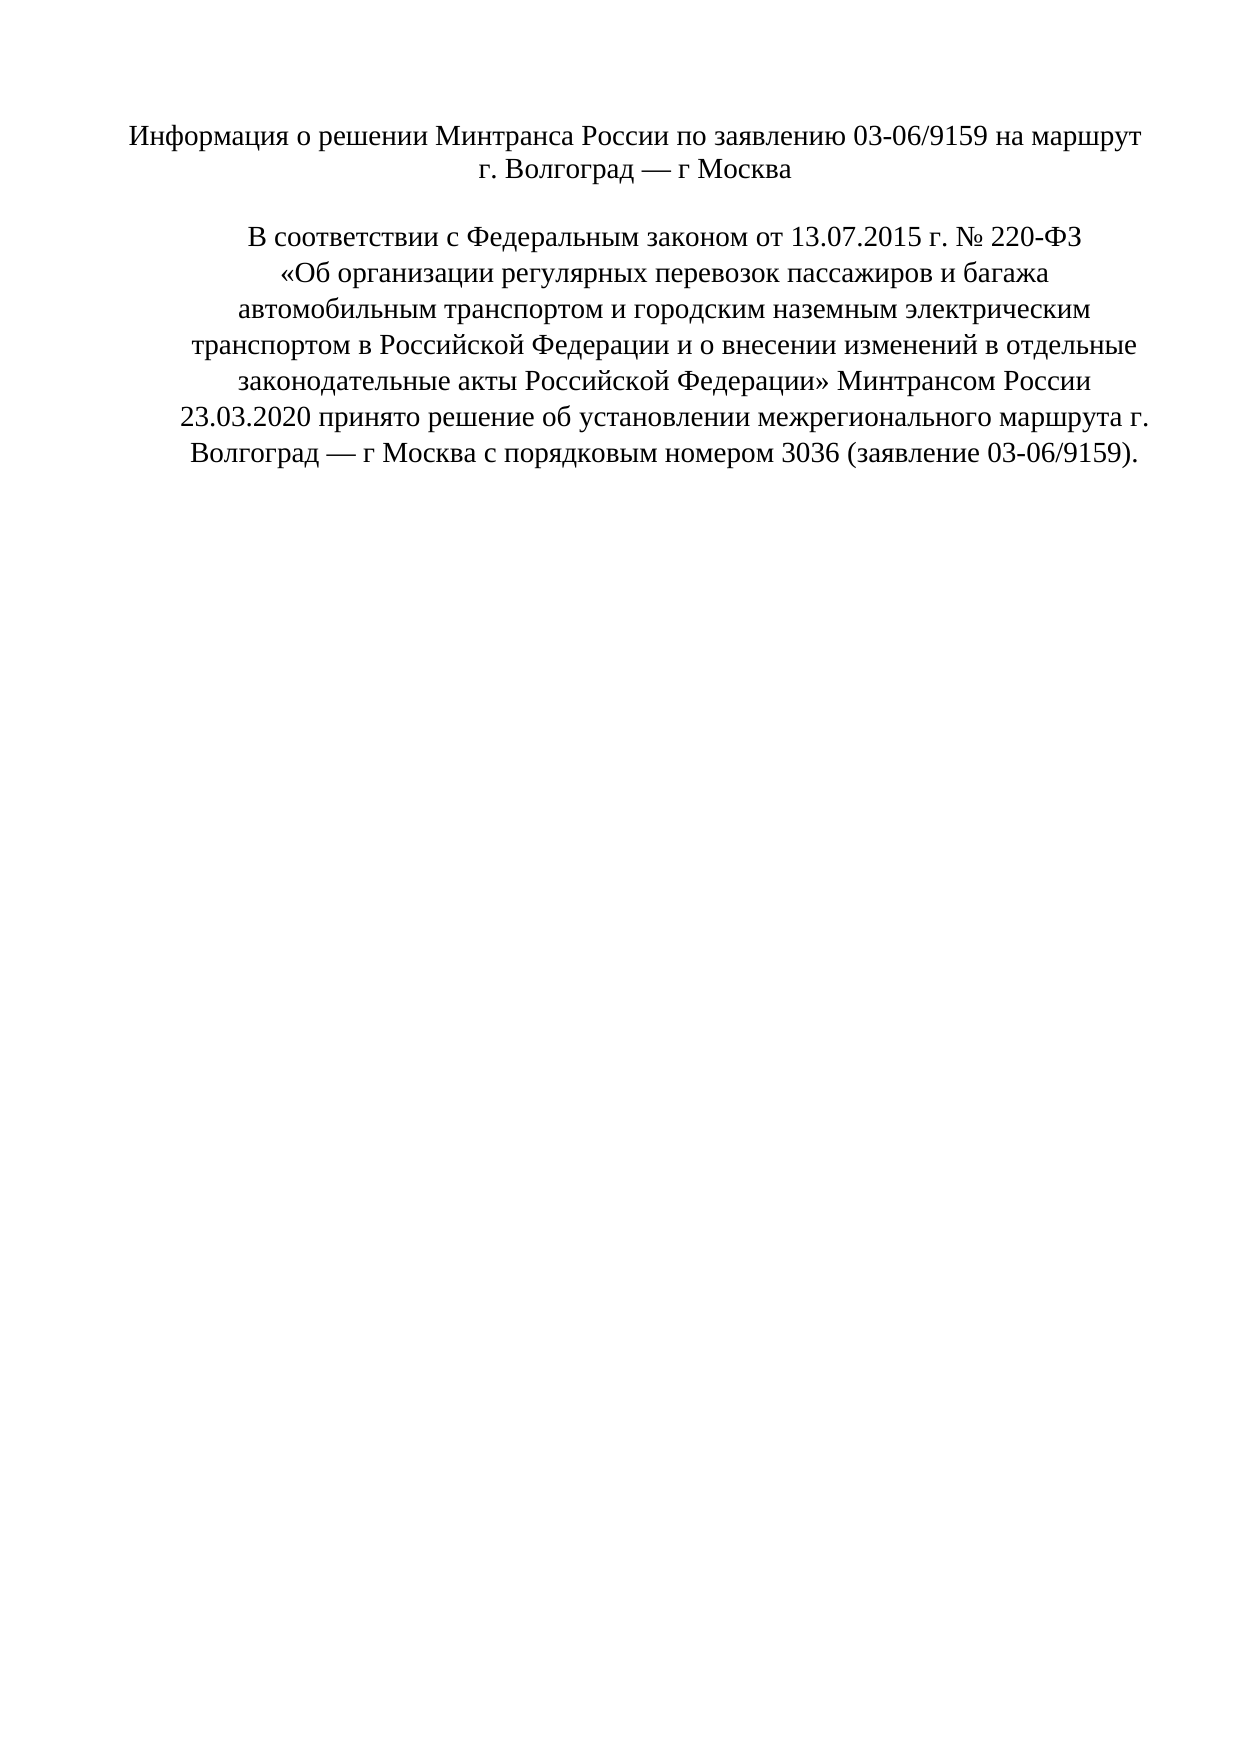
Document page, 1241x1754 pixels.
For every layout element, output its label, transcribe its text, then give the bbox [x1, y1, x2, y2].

text В соответствии с Федеральным законом от 13.07.2015 г. № 220-ФЗ «Об организации регулярных перевозок пассажиров и багажа автомобильным транспортом и городским наземным электрическим транспортом в Российской Федерации и о внесении изменений в отдельные законодательные акты Российской Федерации» Минтрансом России 23.03.2020 принято решение об установлении межрегионального маршрута г. Волгоград — г Москва с порядковым номером 3036 (заявление 03-06/9159). [177, 219, 1152, 469]
text Информация о решении Минтранса России по заявлению 03-06/9159 на маршрут г. Волгоград — г Москва [118, 118, 1152, 185]
